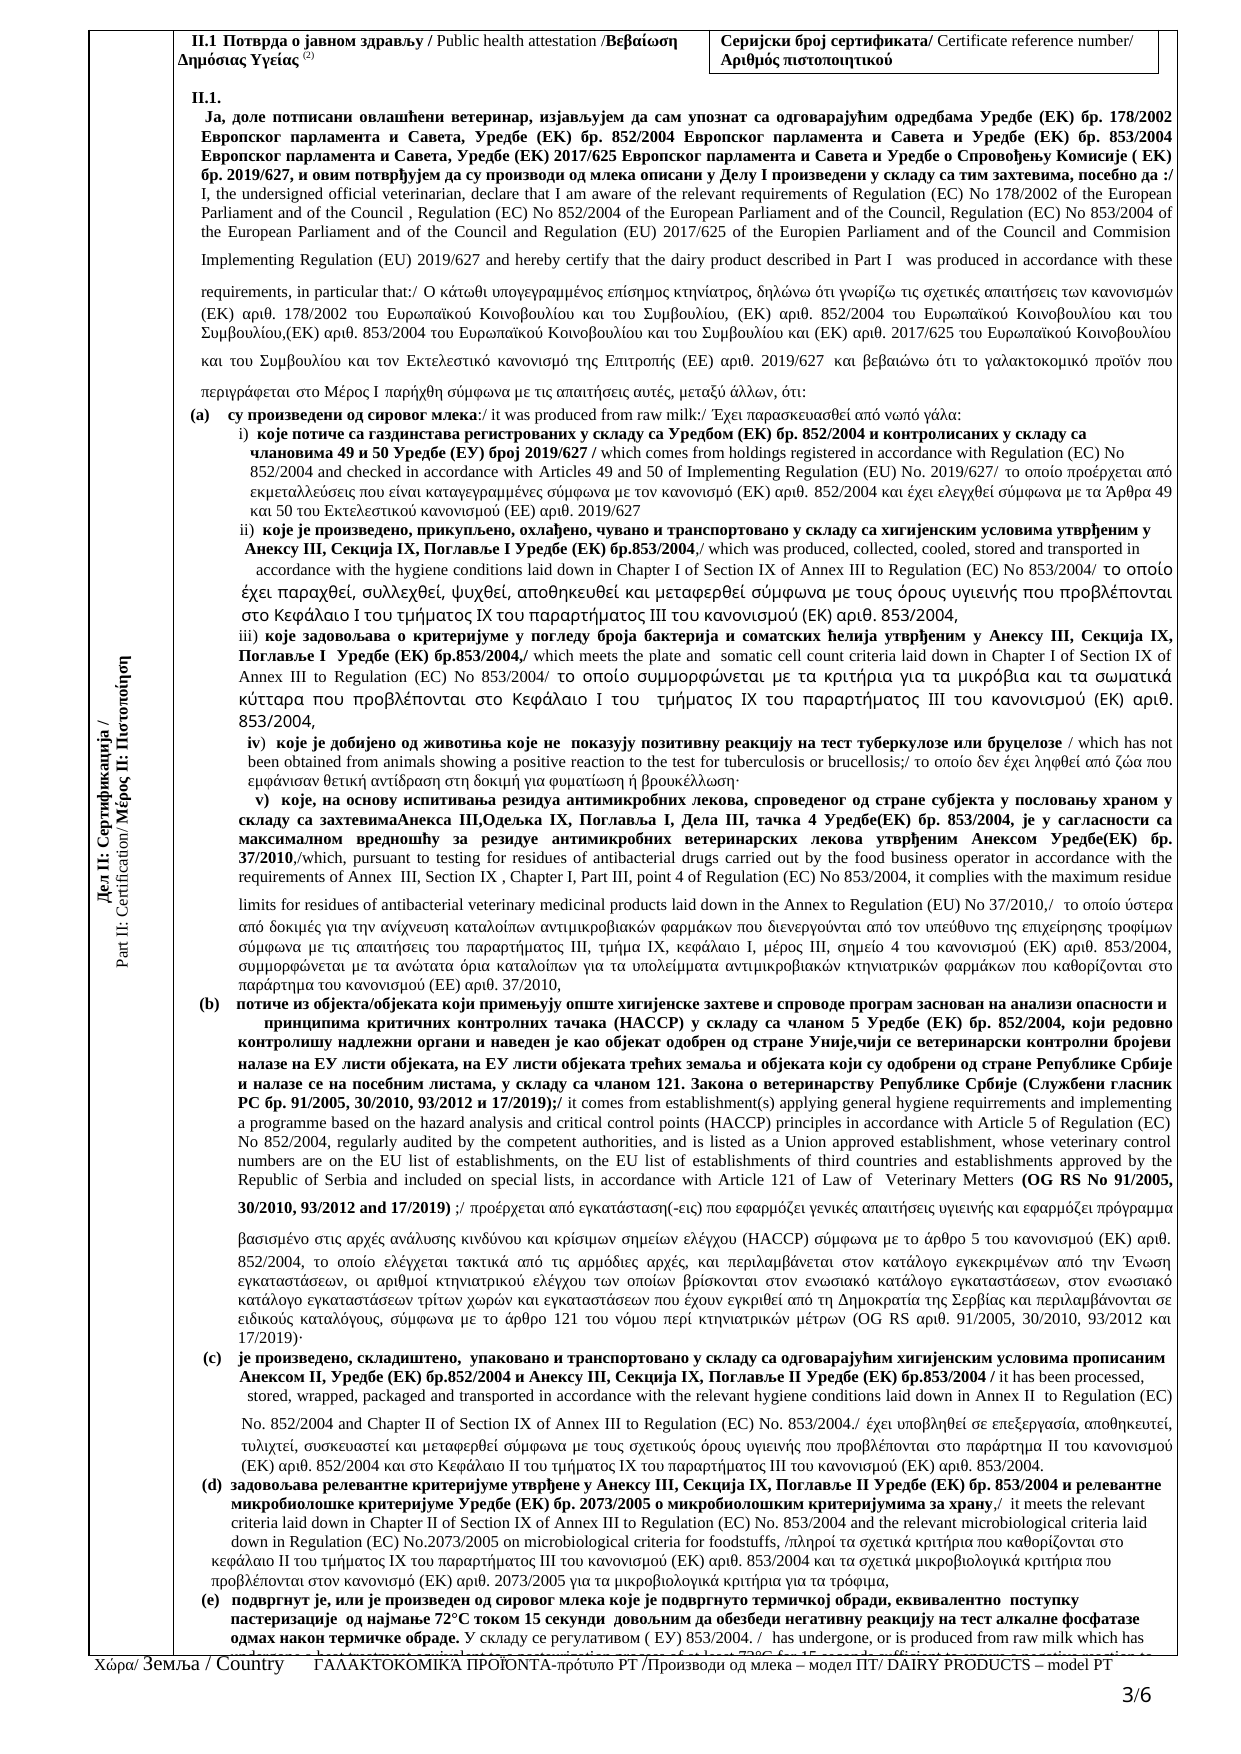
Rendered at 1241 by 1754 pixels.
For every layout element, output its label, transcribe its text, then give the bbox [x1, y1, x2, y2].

text Χώρα/ Земља / Country ΓΑΛΑΚΤΟΚΟΜΙΚΆ ΠΡΟΪΌΝΤΑ-πρότυπο PT /Производи од млека – модел ПТ/ DAIRY PRODUCTS – model PT [89, 1656, 1152, 1674]
table_header Дел II: Сертификација / Part II: Certification/ Μέρος II: Πιστοποίηση [90, 31, 173, 1655]
table_header II.1 Потврда о јавном здрављу / Public health attestation /Βεβαίωση Δημόσιας Υγείας (2) II.1. Ја, доле потписани овлашћени ветеринар, изјављујем да сам упознат са одговарајућим одредбама Уредбе (ЕK) бр. 178/2002 Европског парламента и Савета, Уредбе (ЕK) бр. 852/2004 Европског парламента и Савета и Уредбе (ЕK) бр. 853/2004 Европског парламента и Савета, Уредбе (ЕK) 2017/625 Европског парламента и Савета и Уредбе о Спровођењу Комисије ( ЕK) бр. 2019/627, и овим потврђујем да су производи од млека описани у Делу I произведени у складу са тим захтевима, посебно да :/ I, the undersigned official veterinarian, declare that I am aware of the relevant requirements of Regulation (EC) No 178/2002 of the European Parliament and of the Council , Regulation (EC) No 852/2004 of the European Parliament and of the Council, Regulation (EC) No 853/2004 of the European Parliament and of the Council and Regulation (EU) 2017/625 of the Europien Parliament and of the Council and Commision Implementing Regulation (EU) 2019/627 and hereby certify that the dairy product described in Part I was produced in accordance with these requirements, in particular that:/ Ο κάτωθι υπογεγραμμένος επίσημος κτηνίατρος, δηλώνω ότι γνωρίζω τις σχετικές απαιτήσεις των κανονισμών (ΕΚ) αριθ. 178/2002 του Ευρωπαϊκού Κοινοβουλίου και του Συμβουλίου, (ΕΚ) αριθ. 852/2004 του Ευρωπαϊκού Κοινοβουλίου και του Συμβουλίου,(ΕΚ) αριθ. 853/2004 του Ευρωπαϊκού Κοινοβουλίου και του Συμβουλίου και (ΕΚ) αριθ. 2017/625 του Ευρωπαϊκού Κοινοβουλίου και του Συμβουλίου και τον Εκτελεστικό κανονισμό της Επιτροπής (ΕΕ) αριθ. 2019/627 και βεβαιώνω ότι το γαλακτοκομικό προϊόν που περιγράφεται στο Μέρος I παρήχθη σύμφωνα με τις απαιτήσεις αυτές, μεταξύ άλλων, ότι: су произведени од сировог млека:/ it was produced from raw milk:/ Έχει παρασκευασθεί από νωπό γάλα: i) које потиче са газдинстава регистрованих у складу са Уредбом (ЕК) бр. 852/2004 и контролисаних у складу са члановима 49 и 50 Уредбе (ЕУ) број 2019/627 / which comes from holdings registered in accordance with Regulation (EC) No 852/2004 and checked in accordance with Articles 49 and 50 of Implementing Regulation (EU) No. 2019/627/ το οποίο προέρχεται από εκμεταλλεύσεις που είναι καταγεγραμμένες σύμφωνα με τον κανονισμό (ΕΚ) αριθ. 852/2004 και έχει ελεγχθεί σύμφωνα με τα Άρθρα 49 και 50 του Εκτελεστικού κανονισμού (ΕΕ) αριθ. 2019/627 ii) које је произведено, прикупљено, охлађено, чувано и транспортовано у складу са хигијенским условима утврђеним у Анексу III, Секција IX, Поглавље I Уредбе (ЕК) бр.853/2004,/ which was produced, collected, cooled, stored and transported in accordance with the hygiene conditions laid down in Chapter I of Section IX of Annex III to Regulation (EC) No 853/2004/ το οποίο έχει παραχθεί, συλλεχθεί, ψυχθεί, αποθηκευθεί και μεταφερθεί σύμφωνα με τους όρους υγιεινής που προβλέπονται στο Kεφάλαιο Ι του τμήματος IX του παραρτήματος III του κανονισμού (ΕΚ) αριθ. 853/2004, iii) које задовољава о критеријуме у погледу броја бактерија и соматских ћелија утврђеним у Анексу III, Секција IX, Поглавље I Уредбе (ЕК) бр.853/2004,/ which meets the plate and somatic cell count criteria laid down in Chapter I of Section IX of Annex III to Regulation (EC) No 853/2004/ το οποίο συμμορφώνεται με τα κριτήρια για τα μικρόβια και τα σωματικά κύτταρα που προβλέπονται στο Κεφάλαιο Ι του τμήματος IX του παραρτήματος III του κανονισμού (ΕΚ) αριθ. 853/2004, iv) које је добијено од животиња које не показују позитивну реакцију на тест туберкулозе или бруцелозе / which has not been obtained from animals showing a positive reaction to the test for tuberculosis or brucellosis;/ το οποίο δεν έχει ληφθεί από ζώα που εμφάνισαν θετική αντίδραση στη δοκιμή για φυματίωση ή βρουκέλλωση· v) које, на основу испитивања резидуа антимикробних лекова, спроведеног од стране субјекта у пословању храном у складу са захтевимаАнекса III,Одељка IX, Поглавља I, Дела III, тачка 4 Уредбе(ЕК) бр. 853/2004, је у сагласности са максималном вредношћу за резидуе антимикробних ветеринарских лекова утврђеним Анексом Уредбе(ЕК) бр. 37/2010,/which, pursuant to testing for residues of antibacterial drugs carried out by the food business operator in accordance with the requirements of Annex III, Section IX , Chapter I, Part III, point 4 of Regulation (EC) No 853/2004, it complies with the maximum residue limits for residues of antibacterial veterinary medicinal products laid down in the Annex to Regulation (EU) No 37/2010,/ το οποίο ύστερα από δοκιμές για την ανίχνευση καταλοίπων αντιμικροβιακών φαρμάκων που διενεργούνται από τον υπεύθυνο της επιχείρησης τροφίμων σύμφωνα με τις απαιτήσεις του παραρτήματος III, τμήμα IX, κεφάλαιο I, μέρος III, σημείο 4 του κανονισμού (ΕΚ) αριθ. 853/2004, συμμορφώνεται με τα ανώτατα όρια καταλοίπων για τα υπολείμματα αντιμικροβιακών κτηνιατρικών φαρμάκων που καθορίζονται στο παράρτημα του κανονισμού (ΕΕ) αριθ. 37/2010, (b) потиче из објекта/објеката који примењују опште хигијенске захтеве и спроводе програм заснован на анализи опасности и принципима критичних контролних тачака (HACCP) у складу са чланом 5 Уредбе (ЕК) бр. 852/2004, који редовно контролишу надлежни органи и наведен је као објекат одобрен од стране Уније,чији се ветеринарски контролни бројеви налазе на ЕУ листи објеката, на ЕУ листи објеката трећих земаља и објеката који су одобрени од стране Републике Србије и налазе се на посебним листама, у складу са чланом 121. Закона о ветеринарству Републике Србије (Службени гласник РС бр. 91/2005, 30/2010, 93/2012 и 17/2019);/ it comes from establishment(s) applying general hygiene requirrements and implementing a programme based on the hazard analysis and critical control points (HACCP) principles in accordance with Article 5 of Regulation (EC) No 852/2004, regularly audited by the competent authorities, and is listed as a Union approved establishment, whose veterinary control numbers are on the EU list of establishments, on the EU list of establishments of third countries and establishments approved by the Republic of Serbia and included on special lists, in accordance with Article 121 of Law of Veterinary Metters (OG RS No 91/2005, 30/2010, 93/2012 and 17/2019) ;/ προέρχεται από εγκατάσταση(-εις) που εφαρμόζει γενικές απαιτήσεις υγιεινής και εφαρμόζει πρόγραμμα βασισμένο στις αρχές ανάλυσης κινδύνου και κρίσιμων σημείων ελέγχου (HACCP) σύμφωνα με το άρθρο 5 του κανονισμού (ΕΚ) αριθ. 852/2004, το οποίο ελέγχεται τακτικά από τις αρμόδιες αρχές, και περιλαμβάνεται στον κατάλογο εγκεκριμένων από την Ένωση εγκαταστάσεων, οι αριθμοί κτηνιατρικού ελέγχου των οποίων βρίσκονται στον ενωσιακό κατάλογο εγκαταστάσεων, στον ενωσιακό κατάλογο εγκαταστάσεων τρίτων χωρών και εγκαταστάσεων που έχουν εγκριθεί από τη Δημοκρατία της Σερβίας και περιλαμβάνονται σε ειδικούς καταλόγους, σύμφωνα με το άρθρο 121 του νόμου περί κτηνιατρικών μέτρων (OG RS αριθ. 91/2005, 30/2010, 93/2012 και 17/2019)· (c) је произведено, складиштено, упаковано и транспортовано у складу са одговарајућим хигијенским условима прописаним Анексом II, Уредбе (ЕК) бр.852/2004 и Анексу III, Секција IX, Поглавље II Уредбе (ЕК) бр.853/2004 / it has been processed, stored, wrapped, packaged and transported in accordance with the relevant hygiene conditions laid down in Annex II to Regulation (EC) No. 852/2004 and Chapter II of Section IX of Annex III to Regulation (EC) No. 853/2004./ έχει υποβληθεί σε επεξεργασία, αποθηκευτεί, τυλιχτεί, συσκευαστεί και μεταφερθεί σύμφωνα με τους σχετικούς όρους υγιεινής που προβλέπονται στο παράρτημα II του κανονισμού (ΕΚ) αριθ. 852/2004 και στο Κεφάλαιο II του τμήματος IX του παραρτήματος ΙΙΙ του κανονισμού (ΕΚ) αριθ. 853/2004. (d) задовољава релевантне критеријуме утврђене у Анексу III, Секција IX, Поглавље II Уредбе (ЕК) бр. 853/2004 и релевантне микробиолошке критеријуме Уредбе (ЕК) бр. 2073/2005 о микробиолошким критеријумима за храну,/ it meets the relevant criteria laid down in Chapter II of Section IX of Annex III to Regulation (EC) No. 853/2004 and the relevant microbiological criteria laid down in Regulation (EC) No.2073/2005 on microbiological criteria for foodstuffs, /πληροί τα σχετικά κριτήρια που καθορίζονται στο κεφάλαιο II του τμήματος IX του παραρτήματος III του κανονισμού (ΕΚ) αριθ. 853/2004 και τα σχετικά μικροβιολογικά κριτήρια που προβλέπονται στον κανονισμό (ΕΚ) αριθ. 2073/2005 για τα μικροβιολογικά κριτήρια για τα τρόφιμα, (е) подвргнут је, или је произведен од сировог млека које је подвргнуто термичкој обради, еквивалентно поступку пастеризације од најмање 72°C током 15 секунди довољним да обезбеди негативну реакцију на тест алкалне фосфатазе одмах након термичке обраде. У складу се регулативом ( ЕУ) 853/2004. / has undergone, or is produced from raw milk which has undergone a heat treatment equivalent to a pasteurization process of at least 72°C for 15 seconds sufficient to ensure a negative reaction to the alkaline phosphatase test immediately after heat treatment. In accordance with Regulation (EU) 853/2004. / έχει υποβληθεί σε ή έχει παραχθεί από νωπό γάλα που έχει υποβληθεί σε θερμική επεξεργασία ισοδύναμη με τη διαδικασία παστερίωσης τουλάχιστον για επί 15 δευτερόλεπτα, ικανή να εξασφαλίσει αρνητική αντίδραση στη δοκιμασία αλκαλικής φωσφατάσης αμέσως μετά τη θερμική επεξεργασία. Σύμφωνα με τον κανονισμό (ΕΚ) αριθ. 853/2004. [174, 31, 1177, 1655]
